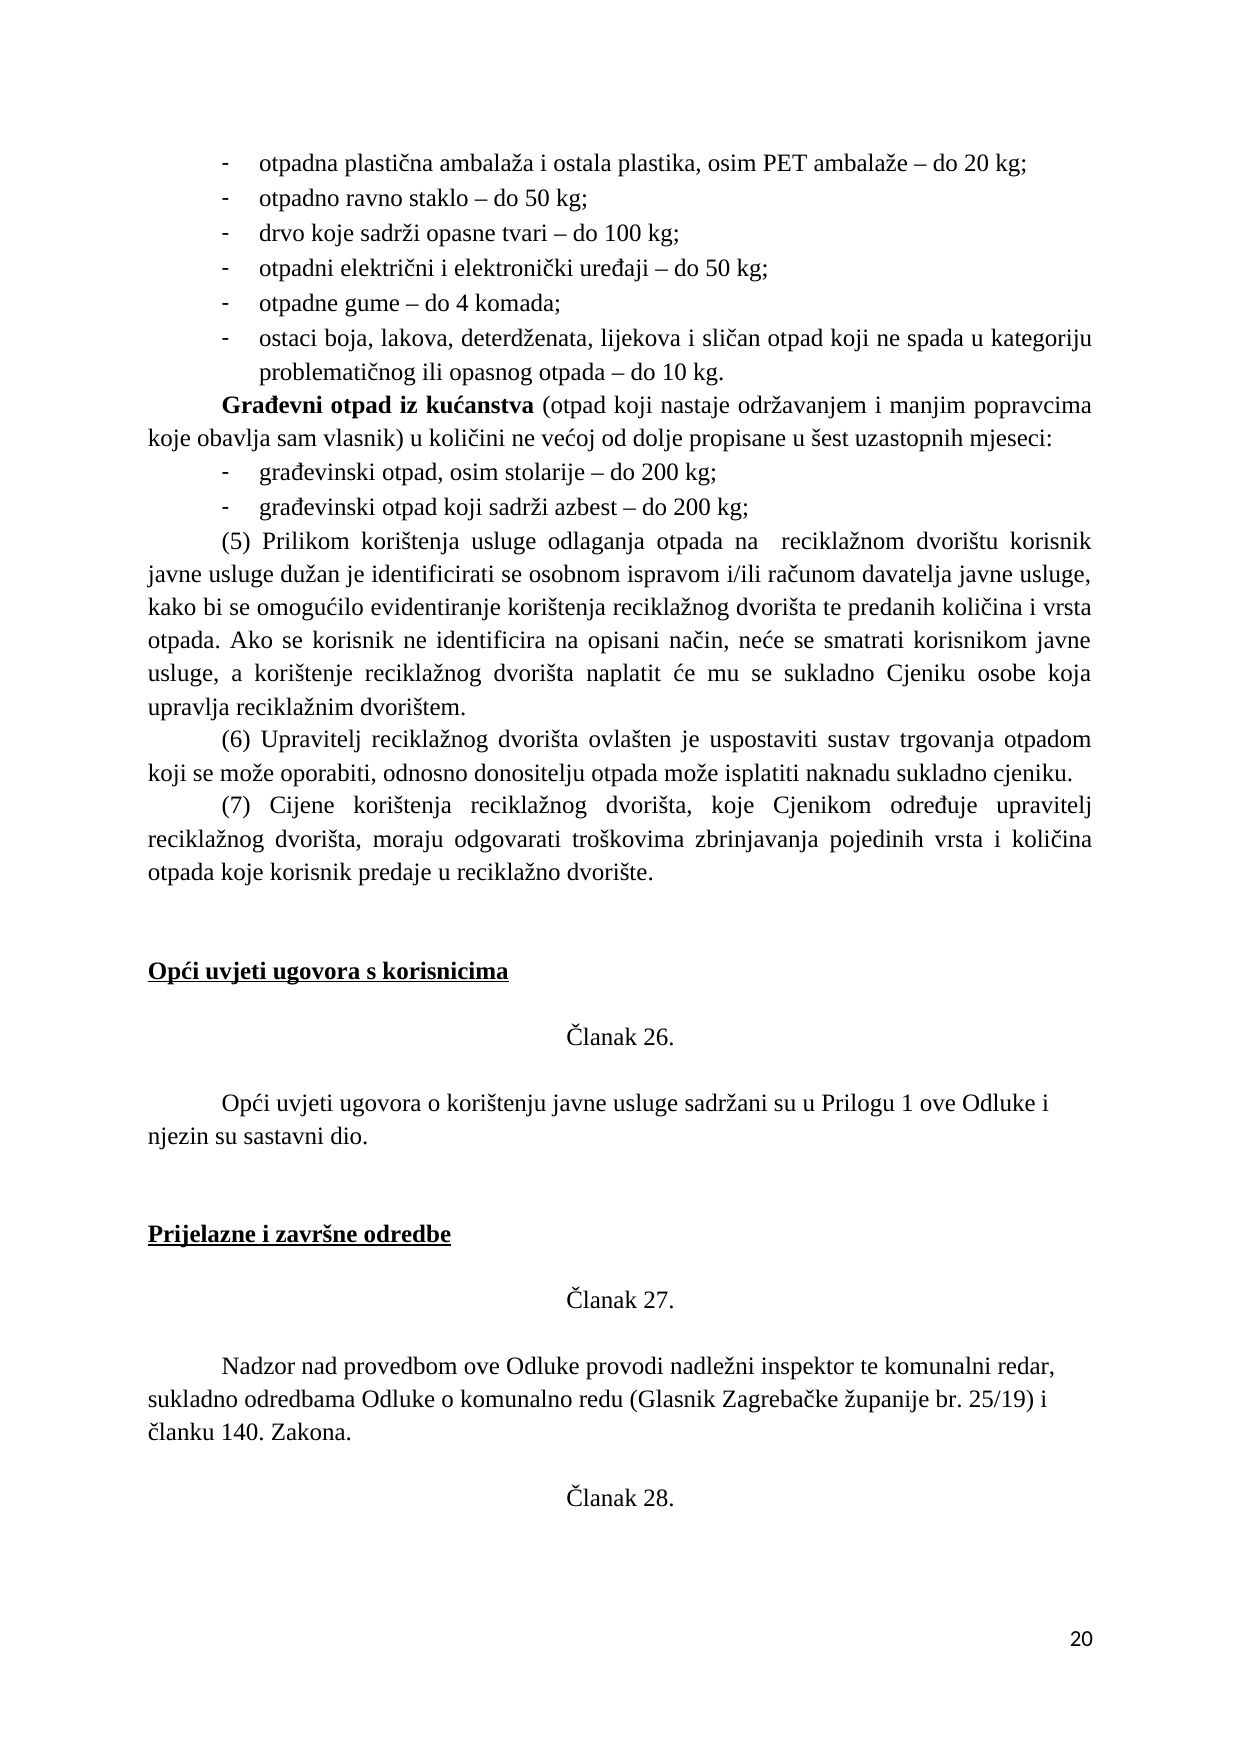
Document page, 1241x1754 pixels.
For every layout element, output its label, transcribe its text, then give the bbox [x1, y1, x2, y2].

text Opći uvjeti ugovora o korištenju javne usluge sadržani su u Prilogu 1 ove Odluke i njezin su sastavni dio. [148, 1088, 1093, 1149]
text Građevni otpad iz kućanstva (otpad koji nastaje održavanjem i manjim popravcima koje obavlja sam vlasnik) u količini ne većoj od dolje propisane u šest uzastopnih mjeseci: [148, 390, 1093, 452]
list otpadna plastična ambalaža i ostala plastika, osim PET ambalaže – do 20 kg; [221, 148, 1093, 178]
text (7) Cijene korištenja reciklažnog dvorišta, koje Cjenikom određuje upravitelj reciklažnog dvorišta, moraju odgovarati troškovima zbrinjavanja pojedinih vrsta i količina otpada koje korisnik predaje u reciklažno dvorište. [148, 791, 1093, 885]
list ostaci boja, lakova, deterdženata, lijekova i sličan otpad koji ne spada u kategoriju problematičnog ili opasnog otpada – do 10 kg. [221, 323, 1093, 386]
text Članak 28. [148, 1483, 1093, 1511]
text Opći uvjeti ugovora s korisnicima [148, 956, 1093, 984]
text Prijelazne i završne odredbe [148, 1219, 1093, 1248]
list drvo koje sadrži opasne tvari – do 100 kg; [221, 218, 1093, 248]
text (5) Prilikom korištenja usluge odlaganja otpada na reciklažnom dvorištu korisnik javne usluge dužan je identificirati se osobnom ispravom i/ili računom davatelja javne usluge, kako bi se omogućilo evidentiranje korištenja reciklažnog dvorišta te predanih količina i vrsta otpada. Ako se korisnik ne identificira na opisani način, neće se smatrati korisnikom javne usluge, a korištenje reciklažnog dvorišta naplatit će mu se sukladno Cjeniku osobe koja upravlja reciklažnim dvorištem. [148, 526, 1093, 720]
list otpadni električni i elektronički uređaji – do 50 kg; [221, 253, 1093, 283]
text (6) Upravitelj reciklažnog dvorišta ovlašten je uspostaviti sustav trgovanja otpadom koji se može oporabiti, odnosno donositelju otpada može isplatiti naknadu sukladno cjeniku. [148, 724, 1093, 786]
list građevinski otpad, osim stolarije – do 200 kg; [221, 456, 1093, 487]
text Članak 26. [148, 1022, 1093, 1051]
list otpadne gume – do 4 komada; [221, 288, 1093, 318]
list građevinski otpad koji sadrži azbest – do 200 kg; [221, 491, 1093, 522]
text Članak 27. [148, 1285, 1093, 1314]
list otpadno ravno staklo – do 50 kg; [221, 183, 1093, 213]
text Nadzor nad provedbom ove Odluke provodi nadležni inspektor te komunalni redar, sukladno odredbama Odluke o komunalno redu (Glasnik Zagrebačke županije br. 25/19) i članku 140. Zakona. [148, 1351, 1093, 1446]
